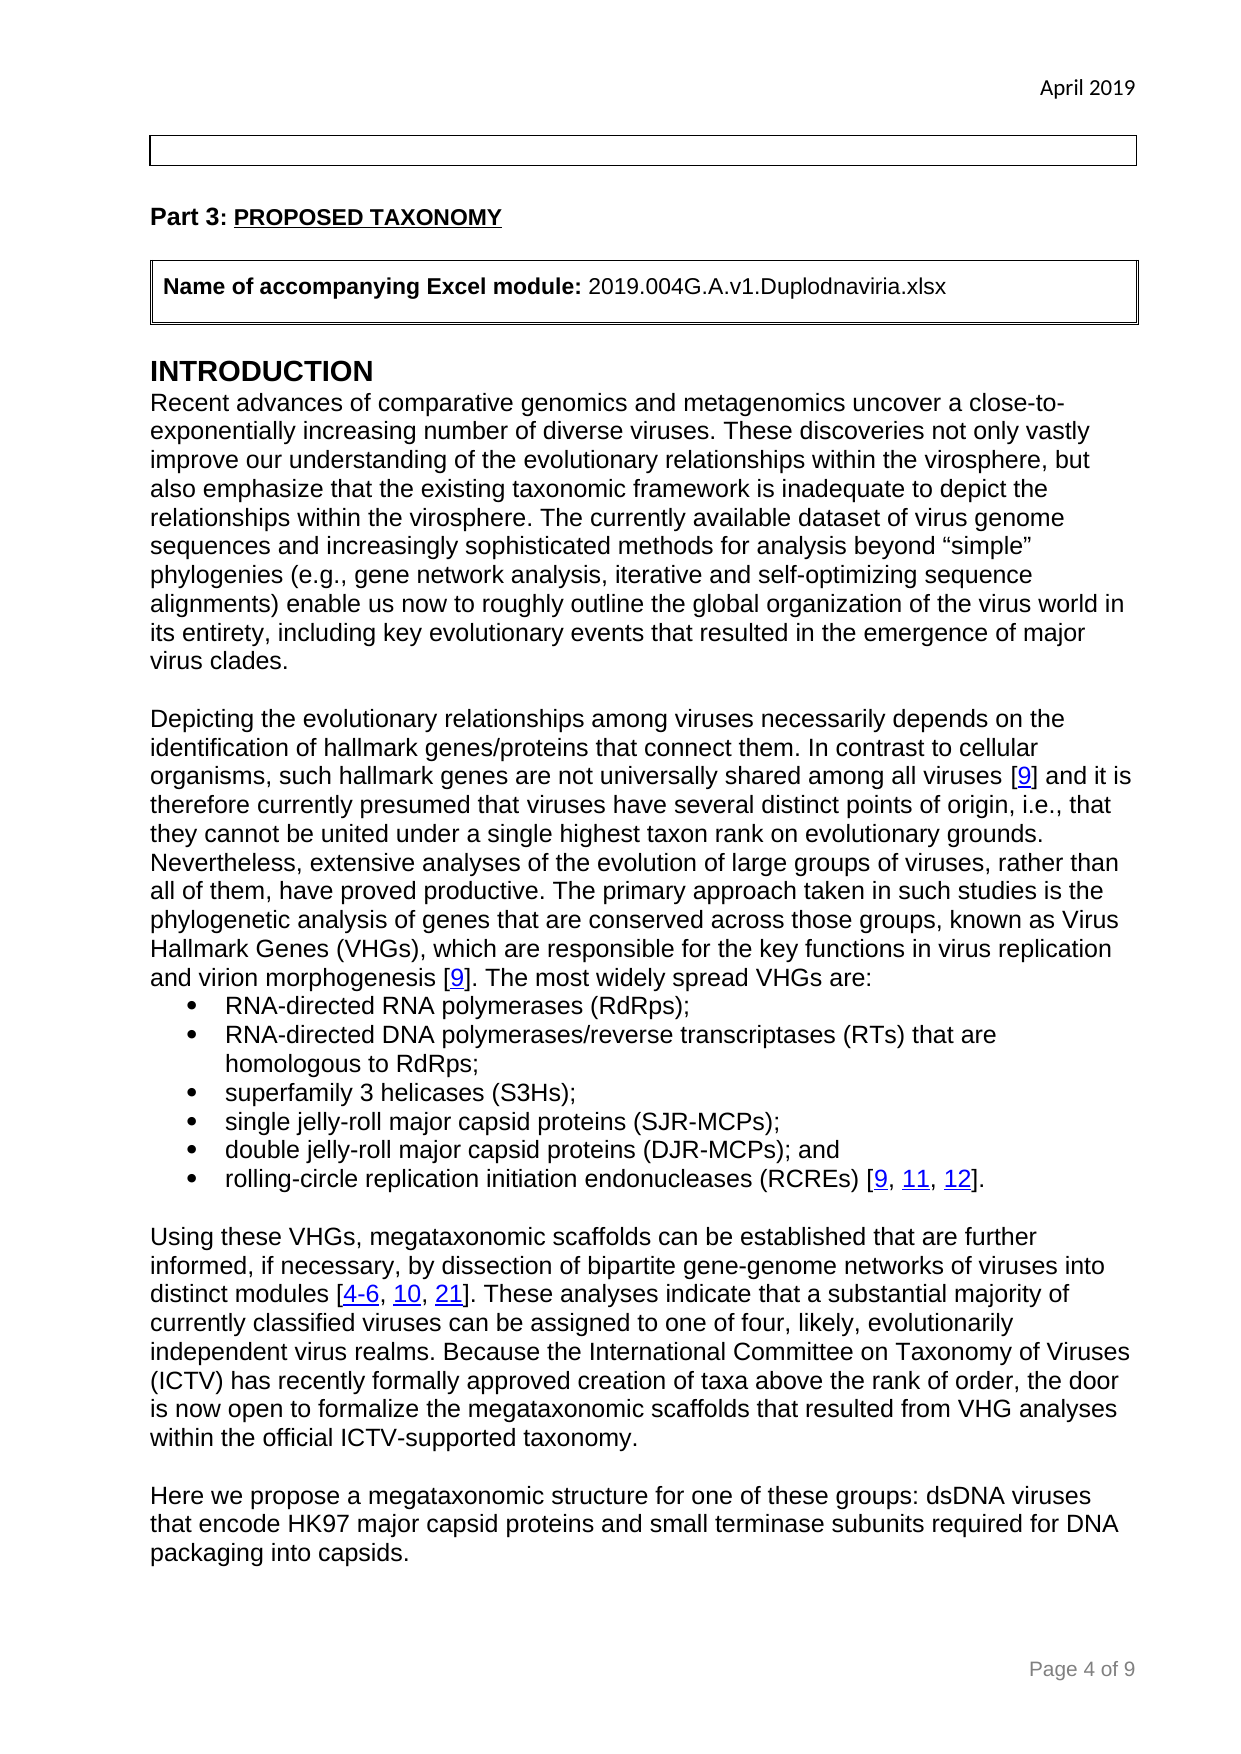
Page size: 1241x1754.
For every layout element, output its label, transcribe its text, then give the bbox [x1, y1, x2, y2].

text Depicting the evolutionary relationships among viruses necessarily depends on the identification of hallmark genes/proteins that connect them. In contrast to cellular organisms, such hallmark genes are not universally shared among all viruses [9] and it is therefore currently presumed that viruses have several distinct points of origin, i.e., that they cannot be united under a single highest taxon rank on evolutionary grounds. Nevertheless, extensive analyses of the evolution of large groups of viruses, rather than all of them, have proved productive. The primary approach taken in such studies is the phylogenetic analysis of genes that are conserved across those groups, known as Virus Hallmark Genes (VHGs), which are responsible for the key functions in virus replication and virion morphogenesis [9]. The most widely spread VHGs are: [150, 704, 1135, 991]
text INTRODUCTION [150, 354, 1135, 387]
text Here we propose a megataxonomic structure for one of these groups: dsDNA viruses that encode HK97 major capsid proteins and small terminase subunits required for DNA packaging into capsids. [150, 1481, 1135, 1567]
text Part 3: PROPOSED TAXONOMY [150, 202, 1135, 231]
list RNA-directed DNA polymerases/reverse transcriptases (RTs) that are homologous to RdRps; [187, 1020, 1135, 1078]
list superfamily 3 helicases (S3Hs); [187, 1078, 1135, 1107]
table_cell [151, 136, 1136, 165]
list double jelly-roll major capsid proteins (DJR-MCPs); and [187, 1135, 1135, 1164]
list RNA-directed RNA polymerases (RdRps); [187, 991, 1135, 1020]
list single jelly-roll major capsid proteins (SJR-MCPs); [187, 1107, 1135, 1135]
list rolling-circle replication initiation endonucleases (RCREs) [9, 11, 12]. [187, 1164, 1135, 1193]
table_header Name of accompanying Excel module: 2019.004G.A.v1.Duplodnaviria.xlsx [153, 261, 1136, 322]
text Recent advances of comparative genomics and metagenomics uncover a close-to-exponentially increasing number of diverse viruses. These discoveries not only vastly improve our understanding of the evolutionary relationships within the virosphere, but also emphasize that the existing taxonomic framework is inadequate to depict the relationships within the virosphere. The currently available dataset of virus genome sequences and increasingly sophisticated methods for analysis beyond “simple” phylogenies (e.g., gene network analysis, iterative and self-optimizing sequence alignments) enable us now to roughly outline the global organization of the virus world in its entirety, including key evolutionary events that resulted in the emergence of major virus clades. [150, 387, 1135, 675]
text Using these VHGs, megataxonomic scaffolds can be established that are further informed, if necessary, by dissection of bipartite gene-genome networks of viruses into distinct modules [4-6, 10, 21]. These analyses indicate that a substantial majority of currently classified viruses can be assigned to one of four, likely, evolutionarily independent virus realms. Because the International Committee on Taxonomy of Viruses (ICTV) has recently formally approved creation of taxa above the rank of order, the door is now open to formalize the megataxonomic scaffolds that resulted from VHG analyses within the official ICTV-supported taxonomy. [150, 1222, 1135, 1452]
